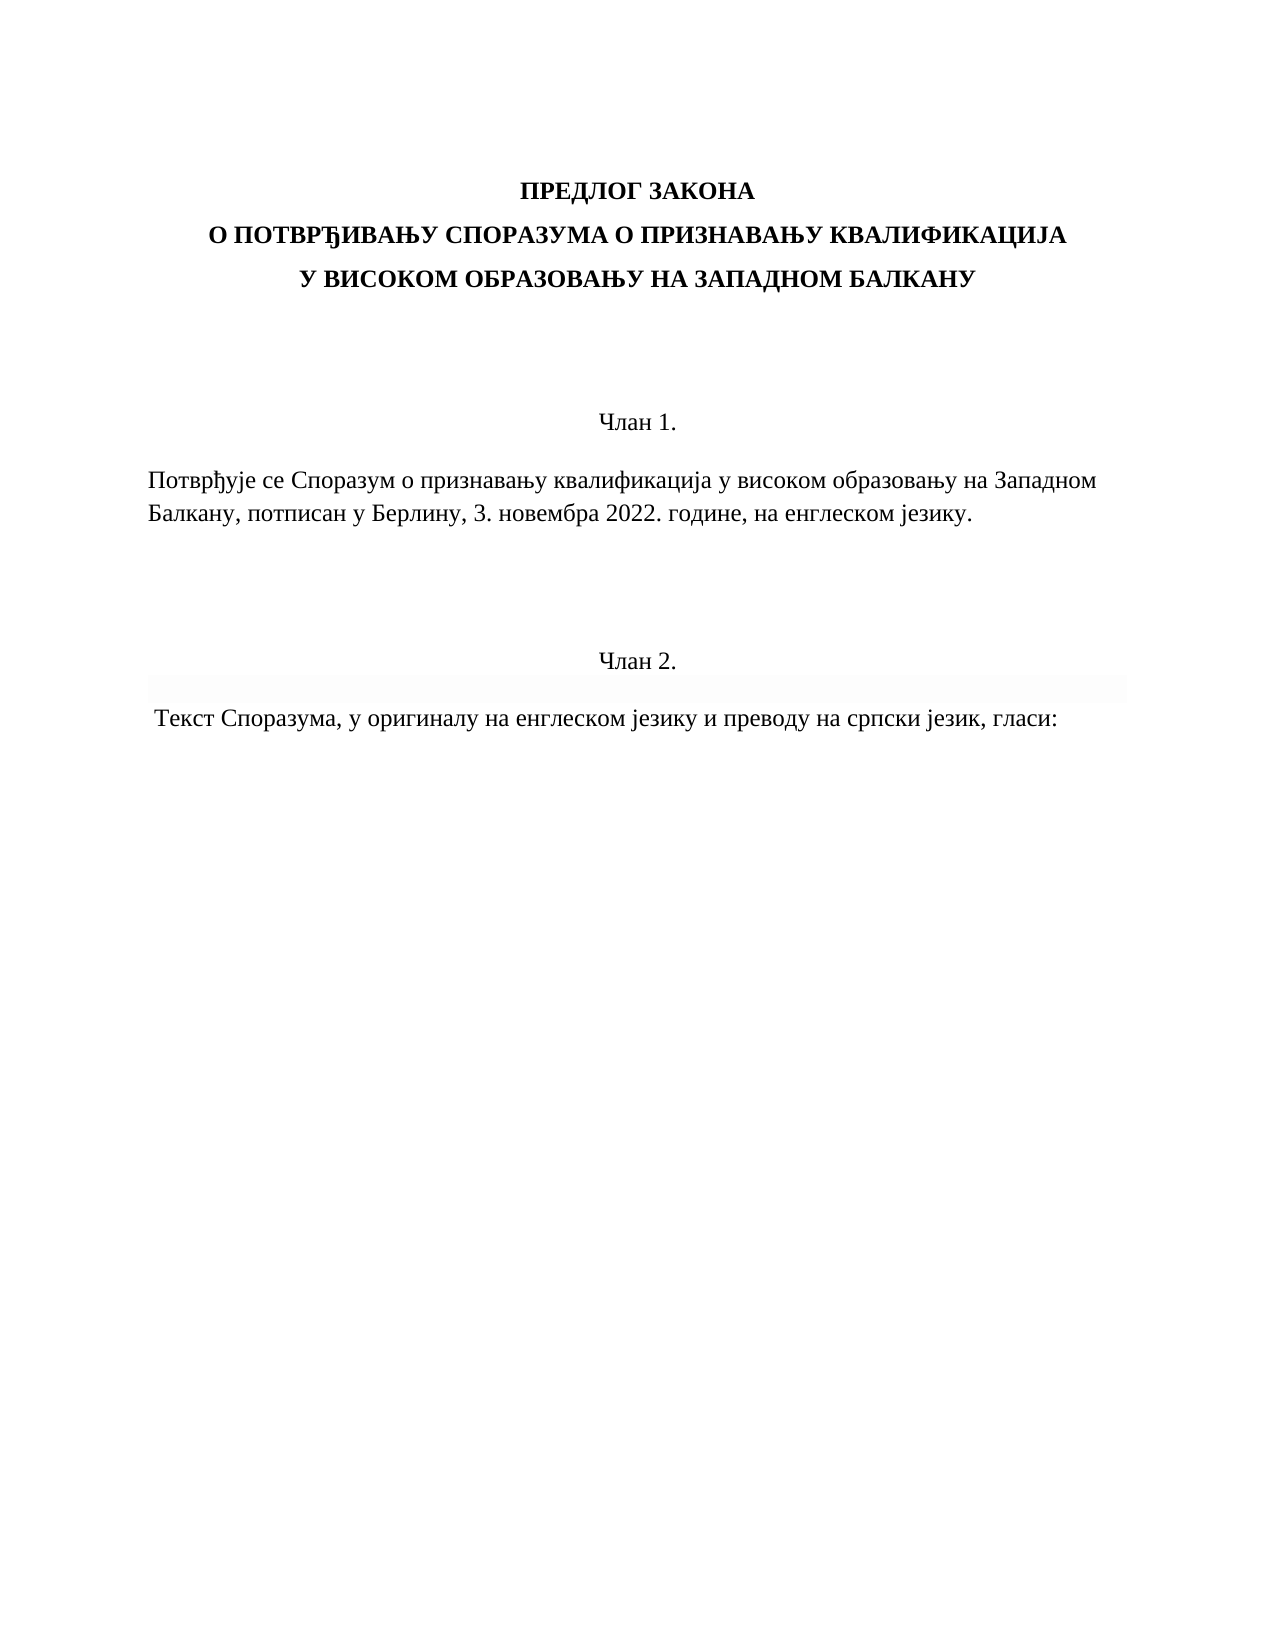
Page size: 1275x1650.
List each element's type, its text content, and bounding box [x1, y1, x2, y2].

text У ВИСОКОМ ОБРАЗОВАЊУ НА ЗАПАДНОМ БАЛКАНУ [148, 249, 1127, 293]
text Потврђује се Споразум о признавању квалификација у високом образовању на Западном Балкану, потписан у Берлину, 3. новембра 2022. године, на енглеском језику. [148, 465, 1127, 527]
text Члан 1. [148, 407, 1127, 436]
text ПРЕДЛОГ ЗАКОНА [148, 176, 1127, 205]
text Текст Споразума, у оригиналу на енглеском језику и преводу на српски језик, гласи: [148, 703, 1127, 732]
text Члан 2. [148, 646, 1127, 675]
text О ПОТВРЂИВАЊУ СПОРАЗУМА О ПРИЗНАВАЊУ КВАЛИФИКАЦИЈА [148, 205, 1127, 249]
